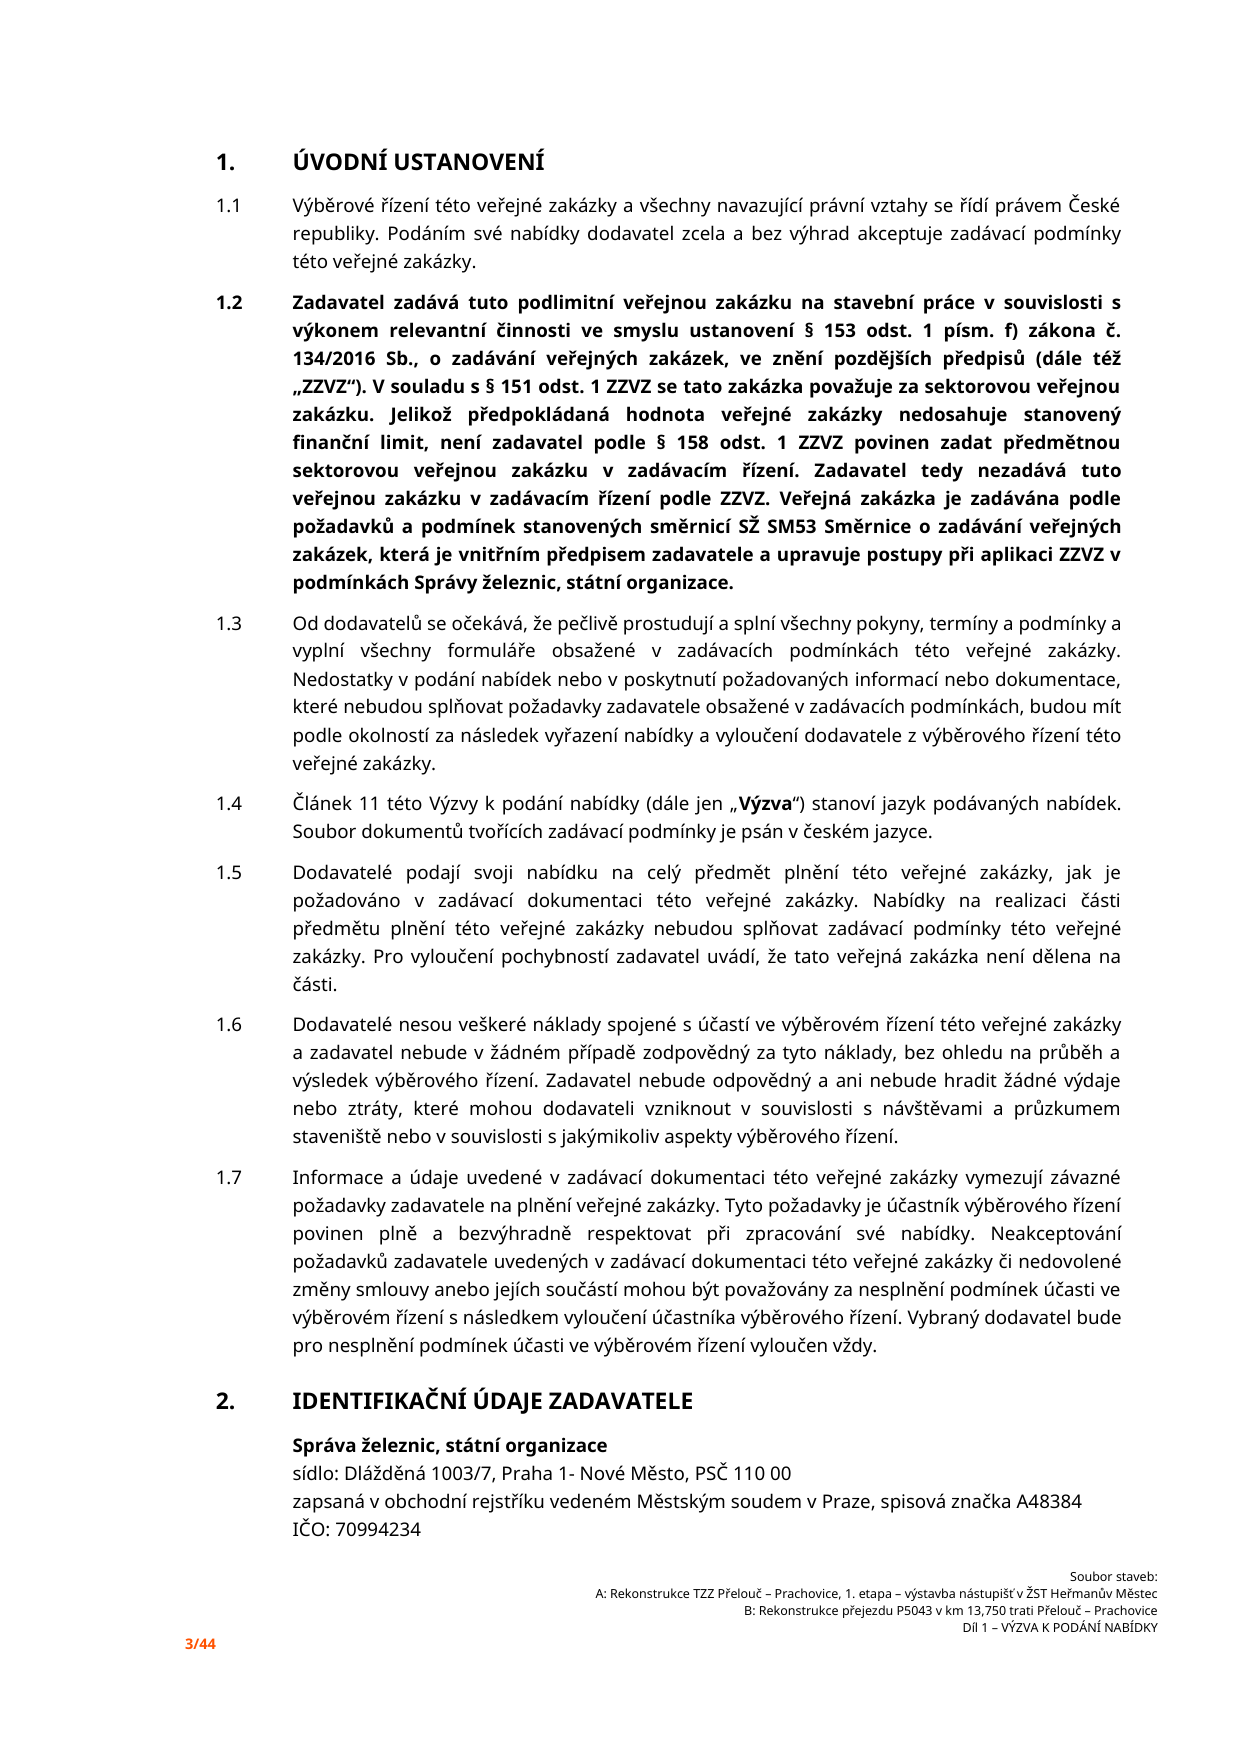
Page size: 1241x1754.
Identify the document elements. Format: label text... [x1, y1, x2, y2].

text sídlo: Dlážděná 1003/7, Praha 1- Nové Město, PSČ 110 00 [292, 1460, 1122, 1486]
text IČO: 70994234 [292, 1516, 1122, 1542]
text Výběrové řízení této veřejné zakázky a všechny navazující právní vztahy se řídí právem České republiky. Podáním své nabídky dodavatel zcela a bez výhrad akceptuje zadávací podmínky této veřejné zakázky. [216, 192, 1122, 274]
text IDENTIFIKAČNÍ ÚDAJE ZADAVATELE [216, 1385, 1122, 1417]
text Článek 11 této Výzvy k podání nabídky (dále jen „Výzva“) stanoví jazyk podávaných nabídek. Soubor dokumentů tvořících zadávací podmínky je psán v českém jazyce. [216, 790, 1122, 844]
text Správa železnic, státní organizace [292, 1432, 1122, 1458]
text zapsaná v obchodní rejstříku vedeném Městským soudem v Praze, spisová značka A48384 [292, 1488, 1122, 1514]
text Dodavatelé nesou veškeré náklady spojené s účastí ve výběrovém řízení této veřejné zakázky a zadavatel nebude v žádném případě zodpovědný za tyto náklady, bez ohledu na průběh a výsledek výběrového řízení. Zadavatel nebude odpovědný a ani nebude hradit žádné výdaje nebo ztráty, které mohou dodavateli vzniknout v souvislosti s návštěvami a průzkumem staveniště nebo v souvislosti s jakýmikoliv aspekty výběrového řízení. [216, 1012, 1122, 1149]
text ÚVODNÍ USTANOVENÍ [216, 146, 1122, 177]
text Od dodavatelů se očekává, že pečlivě prostudují a splní všechny pokyny, termíny a podmínky a vyplní všechny formuláře obsažené v zadávacích podmínkách této veřejné zakázky. Nedostatky v podání nabídek nebo v poskytnutí požadovaných informací nebo dokumentace, které nebudou splňovat požadavky zadavatele obsažené v zadávacích podmínkách, budou mít podle okolností za následek vyřazení nabídky a vyloučení dodavatele z výběrového řízení této veřejné zakázky. [216, 610, 1122, 775]
text Zadavatel zadává tuto podlimitní veřejnou zakázku na stavební práce v souvislosti s výkonem relevantní činnosti ve smyslu ustanovení § 153 odst. 1 písm. f) zákona č. 134/2016 Sb., o zadávání veřejných zakázek, ve znění pozdějších předpisů (dále též „ZZVZ“). V souladu s § 151 odst. 1 ZZVZ se tato zakázka považuje za sektorovou veřejnou zakázku. Jelikož předpokládaná hodnota veřejné zakázky nedosahuje stanovený finanční limit, není zadavatel podle § 158 odst. 1 ZZVZ povinen zadat předmětnou sektorovou veřejnou zakázku v zadávacím řízení. Zadavatel tedy nezadává tuto veřejnou zakázku v zadávacím řízení podle ZZVZ. Veřejná zakázka je zadávána podle požadavků a podmínek stanovených směrnicí SŽ SM53 Směrnice o zadávání veřejných zakázek, která je vnitřním předpisem zadavatele a upravuje postupy při aplikaci ZZVZ v podmínkách Správy železnic, státní organizace. [216, 289, 1122, 595]
text Dodavatelé podají svoji nabídku na celý předmět plnění této veřejné zakázky, jak je požadováno v zadávací dokumentaci této veřejné zakázky. Nabídky na realizaci části předmětu plnění této veřejné zakázky nebudou splňovat zadávací podmínky této veřejné zakázky. Pro vyloučení pochybností zadavatel uvádí, že tato veřejná zakázka není dělena na části. [216, 859, 1122, 997]
text Informace a údaje uvedené v zadávací dokumentaci této veřejné zakázky vymezují závazné požadavky zadavatele na plnění veřejné zakázky. Tyto požadavky je účastník výběrového řízení povinen plně a bezvýhradně respektovat při zpracování své nabídky. Neakceptování požadavků zadavatele uvedených v zadávací dokumentaci této veřejné zakázky či nedovolené změny smlouvy anebo jejích součástí mohou být považovány za nesplnění podmínek účasti ve výběrovém řízení s následkem vyloučení účastníka výběrového řízení. Vybraný dodavatel bude pro nesplnění podmínek účasti ve výběrovém řízení vyloučen vždy. [216, 1164, 1122, 1358]
